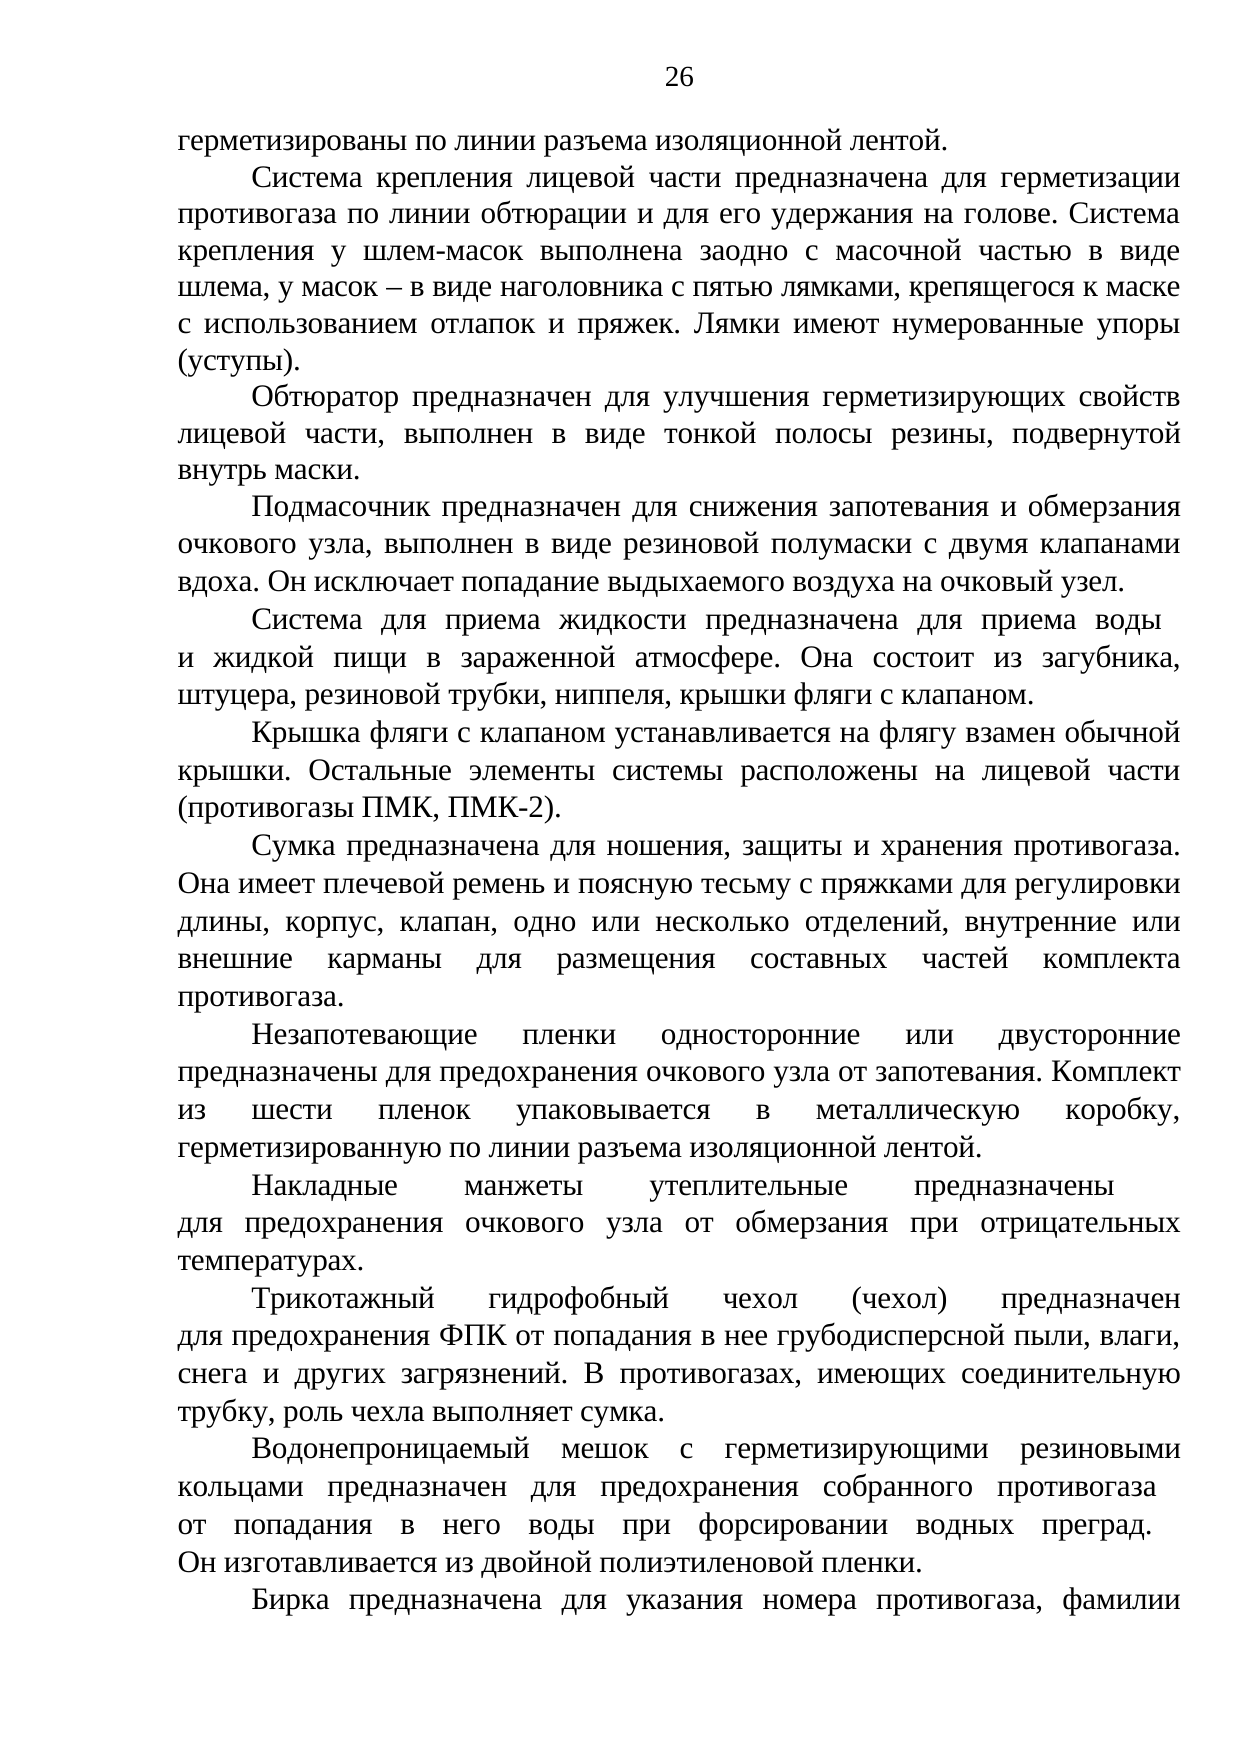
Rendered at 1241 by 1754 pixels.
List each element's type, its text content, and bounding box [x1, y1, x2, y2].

text Система крепления лицевой части предназначена для герметизации противогаза по линии обтюрации и для его удержания на голове. Система крепления у шлем-масок выполнена заодно с масочной частью в виде шлема, у масок – в виде наголовника с пятью лямками, крепящегося к маске с использованием отлапок и пряжек. Лямки имеют нумерованные упоры (уступы). [177, 158, 1181, 377]
text Трикотажный гидрофобный чехол (чехол) предназначен для предохранения ФПК от попадания в нее грубодисперсной пыли, влаги, снега и других загрязнений. В противогазах, имеющих соединительную трубку, роль чехла выполняет сумка. [177, 1279, 1181, 1428]
text Система для приема жидкости предназначена для приема воды и жидкой пищи в зараженной атмосфере. Она состоит из загубника, штуцера, резиновой трубки, ниппеля, крышки фляги с клапаном. [177, 600, 1181, 711]
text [177, 121, 1181, 157]
text Незапотевающие пленки односторонние или двусторонние предназначены для предохранения очкового узла от запотевания. Комплект из шести пленок упаковывается в металлическую коробку, герметизированную по линии разъема изоляционной лентой. [177, 1015, 1181, 1164]
text Сумка предназначена для ношения, защиты и хранения противогаза. Она имеет плечевой ремень и поясную тесьму с пряжками для регулировки длины, корпус, клапан, одно или несколько отделений, внутренние или внешние карманы для размещения составных частей комплекта противогаза. [177, 826, 1181, 1013]
text Подмасочник предназначен для снижения запотевания и обмерзания очкового узла, выполнен в виде резиновой полумаски с двумя клапанами вдоха. Он исключает попадание выдыхаемого воздуха на очковый узел. [177, 487, 1181, 598]
text Крышка фляги с клапаном устанавливается на флягу взамен обычной крышки. Остальные элементы системы расположены на лицевой части (противогазы ПМК, ПМК-2). [177, 713, 1181, 824]
text Обтюратор предназначен для улучшения герметизирующих свойств лицевой части, выполнен в виде тонкой полосы резины, подвернутой внутрь маски. [177, 377, 1181, 486]
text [177, 1581, 1181, 1616]
text Накладные манжеты утеплительные предназначены для предохранения очкового узла от обмерзания при отрицательных температурах. [177, 1166, 1181, 1277]
text Водонепроницаемый мешок с герметизирующими резиновыми кольцами предназначен для предохранения собранного противогаза от попадания в него воды при форсировании водных преград. Он изготавливается из двойной полиэтиленовой пленки. [177, 1430, 1181, 1579]
